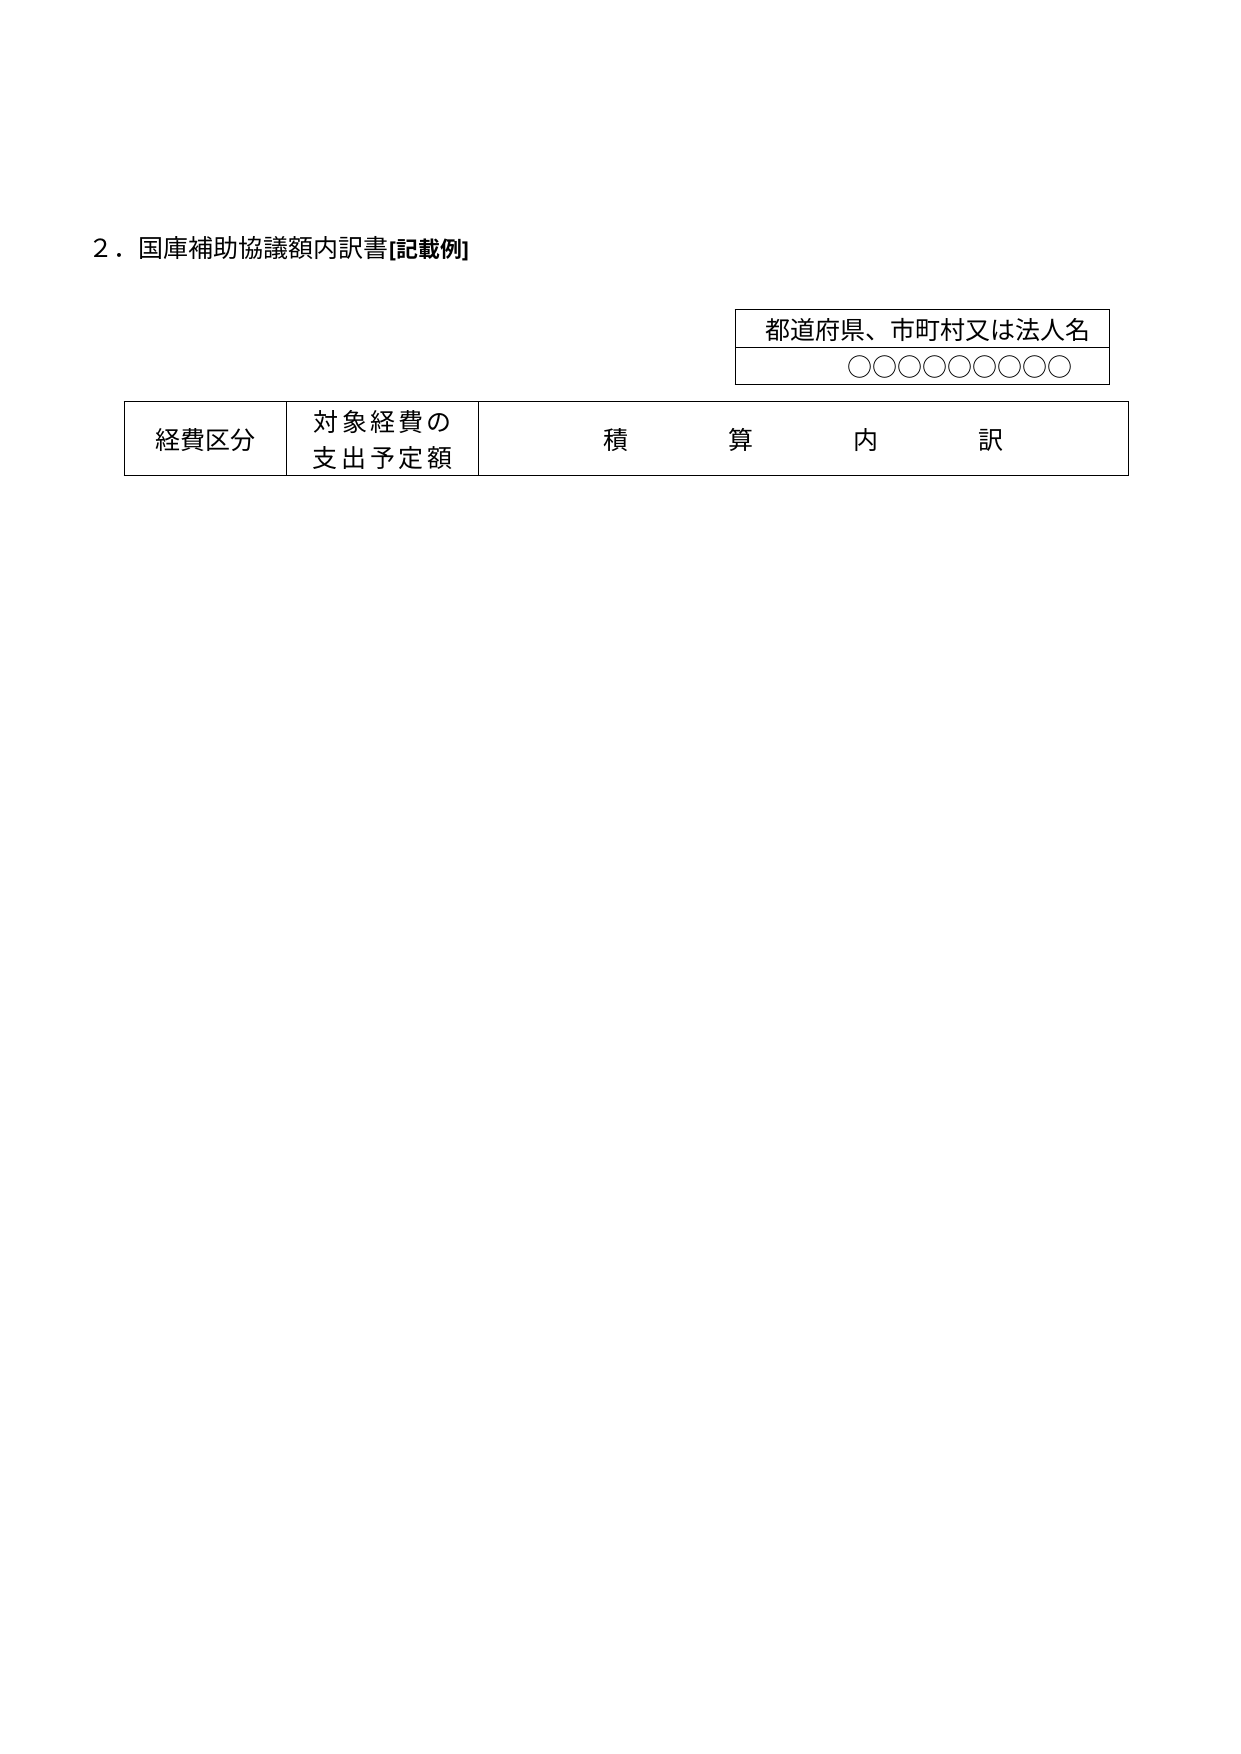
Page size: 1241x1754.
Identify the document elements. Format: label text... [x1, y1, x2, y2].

table_header 経費区分 [125, 402, 286, 475]
text ２．国庫補助協議額内訳書[記載例] [89, 229, 1152, 265]
table_header 都道府県、市町村又は法人名 [736, 310, 1109, 347]
table_header 積 算 内 訳 [479, 402, 1128, 475]
table_cell ○○○○○○○○○ [736, 348, 1109, 384]
table_header 対象経費の 支出予定額 [287, 402, 478, 475]
